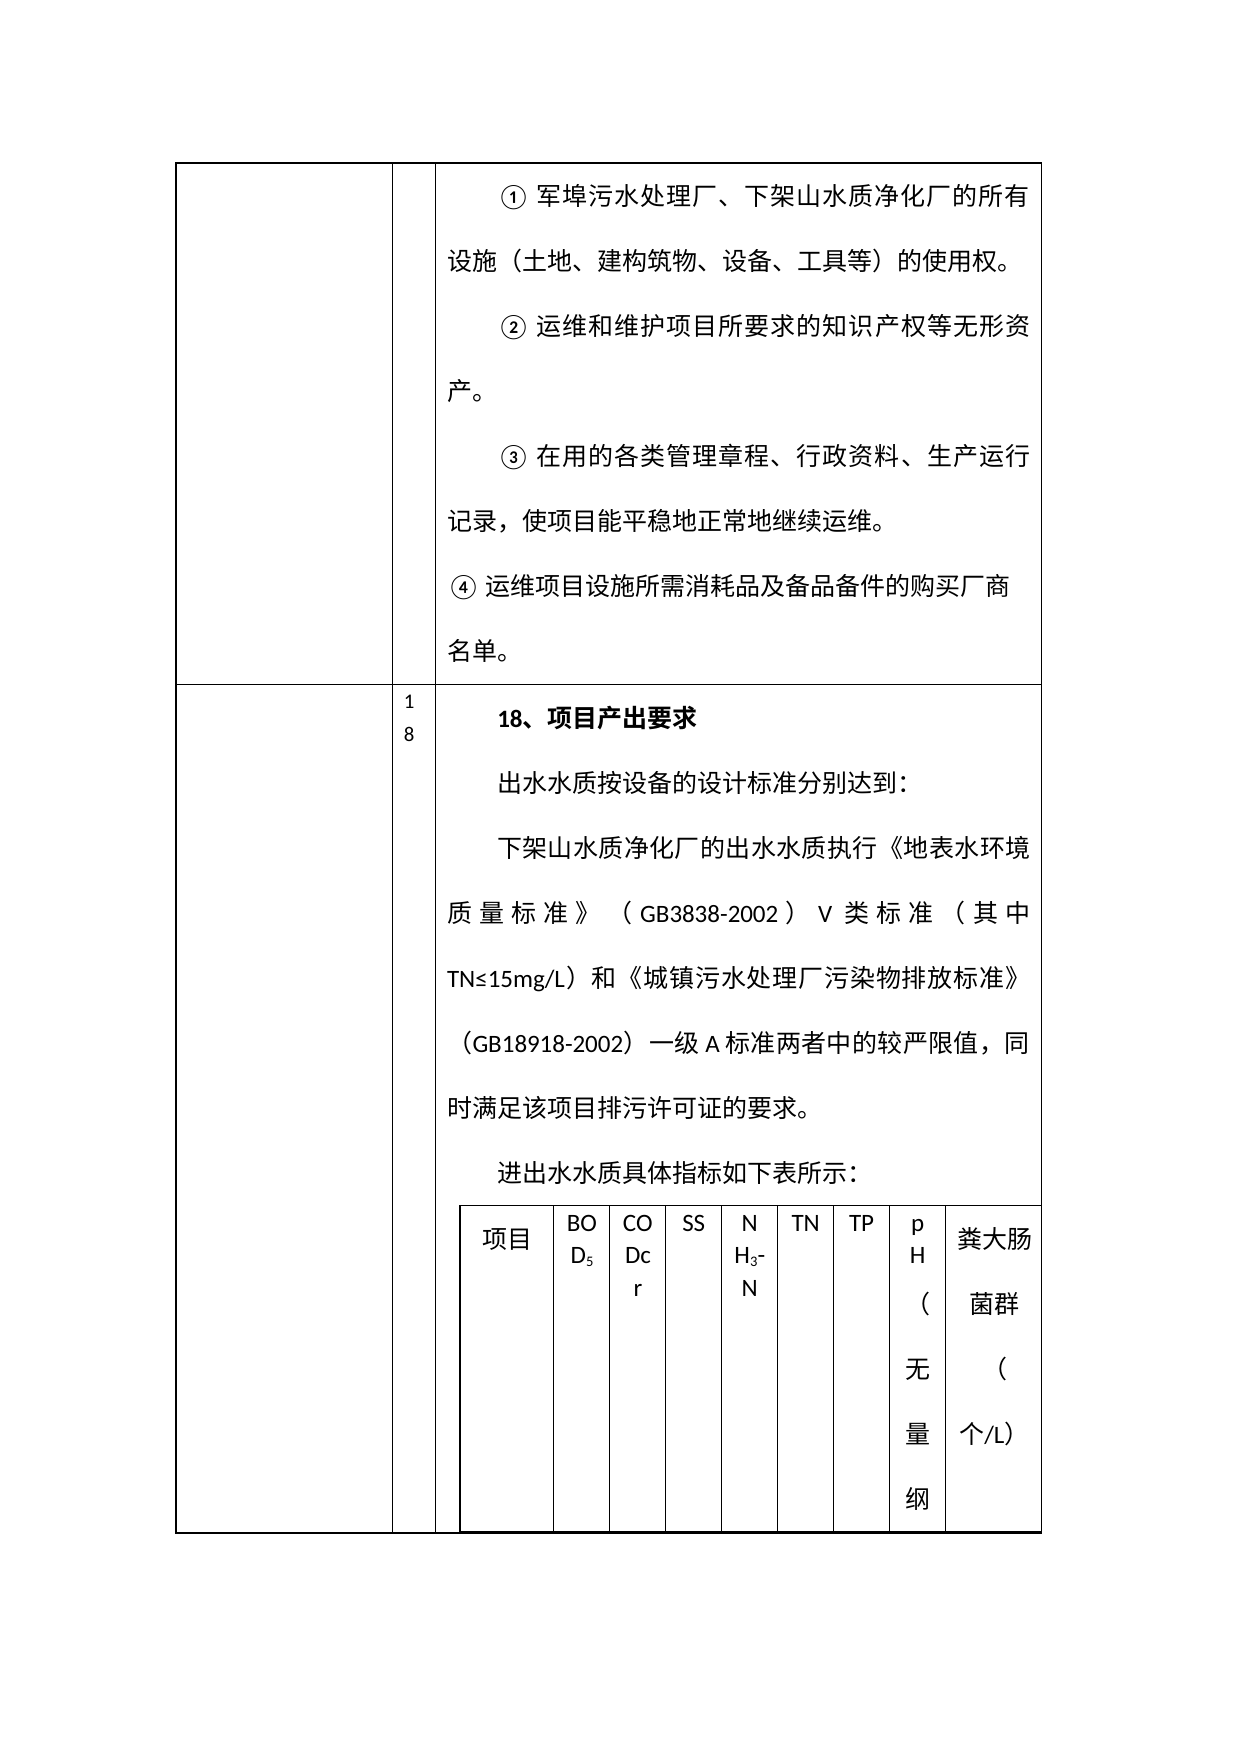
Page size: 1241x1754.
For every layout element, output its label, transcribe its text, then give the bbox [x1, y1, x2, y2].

table_cell [177, 164, 392, 683]
table_cell 17 [393, 164, 435, 683]
table_cell 18 [393, 685, 435, 1532]
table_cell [436, 685, 1041, 1532]
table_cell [436, 164, 1041, 683]
table_cell [177, 685, 392, 1532]
